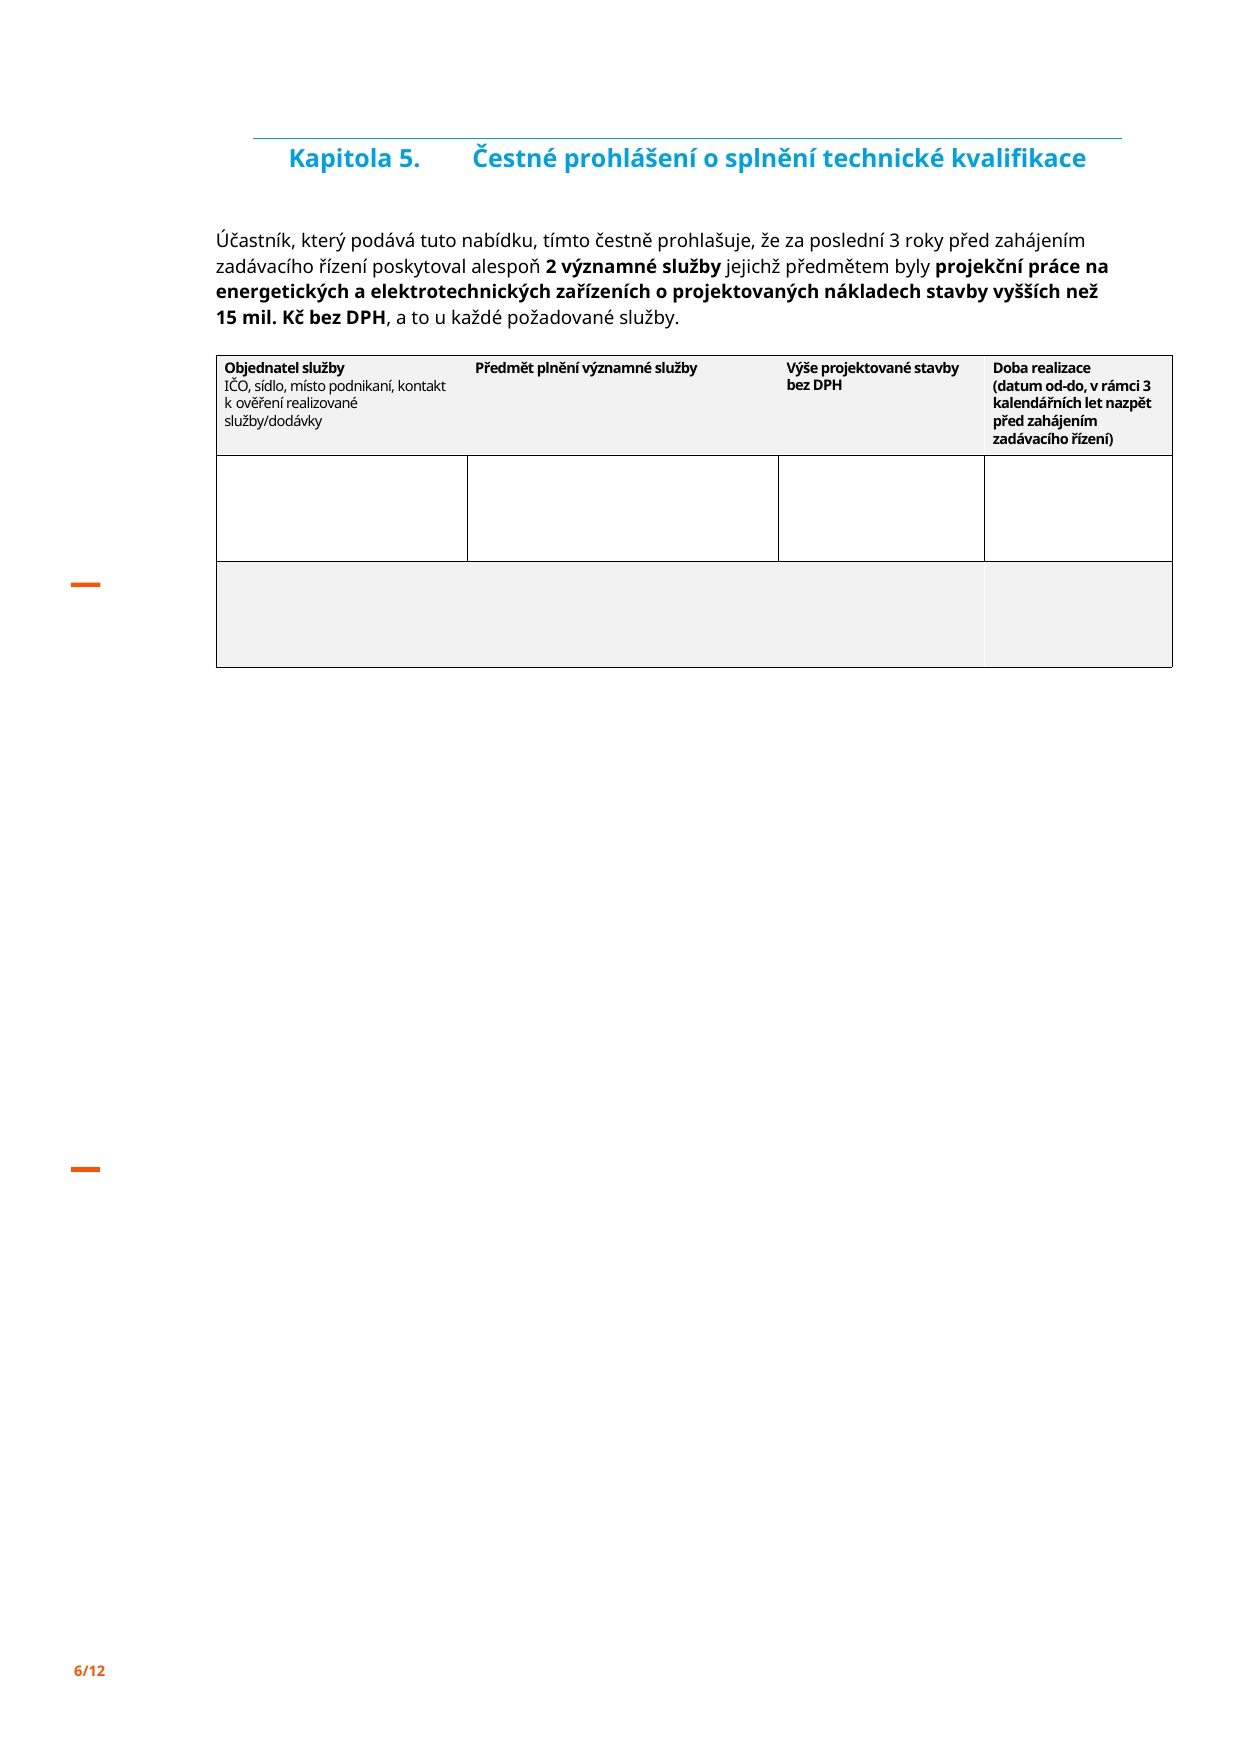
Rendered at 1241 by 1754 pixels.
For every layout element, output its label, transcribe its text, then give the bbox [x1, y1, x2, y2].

table_header Výše projektované stavby bez DPH [778, 356, 984, 454]
table_cell [985, 562, 1172, 667]
table_header Objednatel služby IČO, sídlo, místo podnikaní, kontakt k ověření realizované služby/dodávky [217, 356, 467, 454]
text Účastník, který podává tuto nabídku, tímto čestně prohlašuje, že za poslední 3 roky před zahájením zadávacího řízení poskytoval alespoň 2 významné služby jejichž předmětem byly projekční práce na energetických a elektrotechnických zařízeních o projektovaných nákladech stavby vyšších než 15 mil. Kč bez DPH, a to u každé požadované služby. [216, 228, 1122, 330]
table_header Předmět plnění významné služby [467, 356, 778, 454]
table_cell [217, 456, 467, 561]
subtitle Čestné prohlášení o splnění technické kvalifikace [253, 139, 1122, 174]
table_header Doba realizace (datum od-do, v rámci 3 kalendářních let nazpět před zahájením zadávacího řízení) [985, 356, 1172, 454]
table_cell [778, 562, 984, 667]
table_cell [985, 456, 1172, 561]
table_cell [779, 456, 984, 561]
table_cell [468, 456, 778, 561]
table_cell [217, 562, 467, 667]
table_cell [467, 562, 778, 667]
